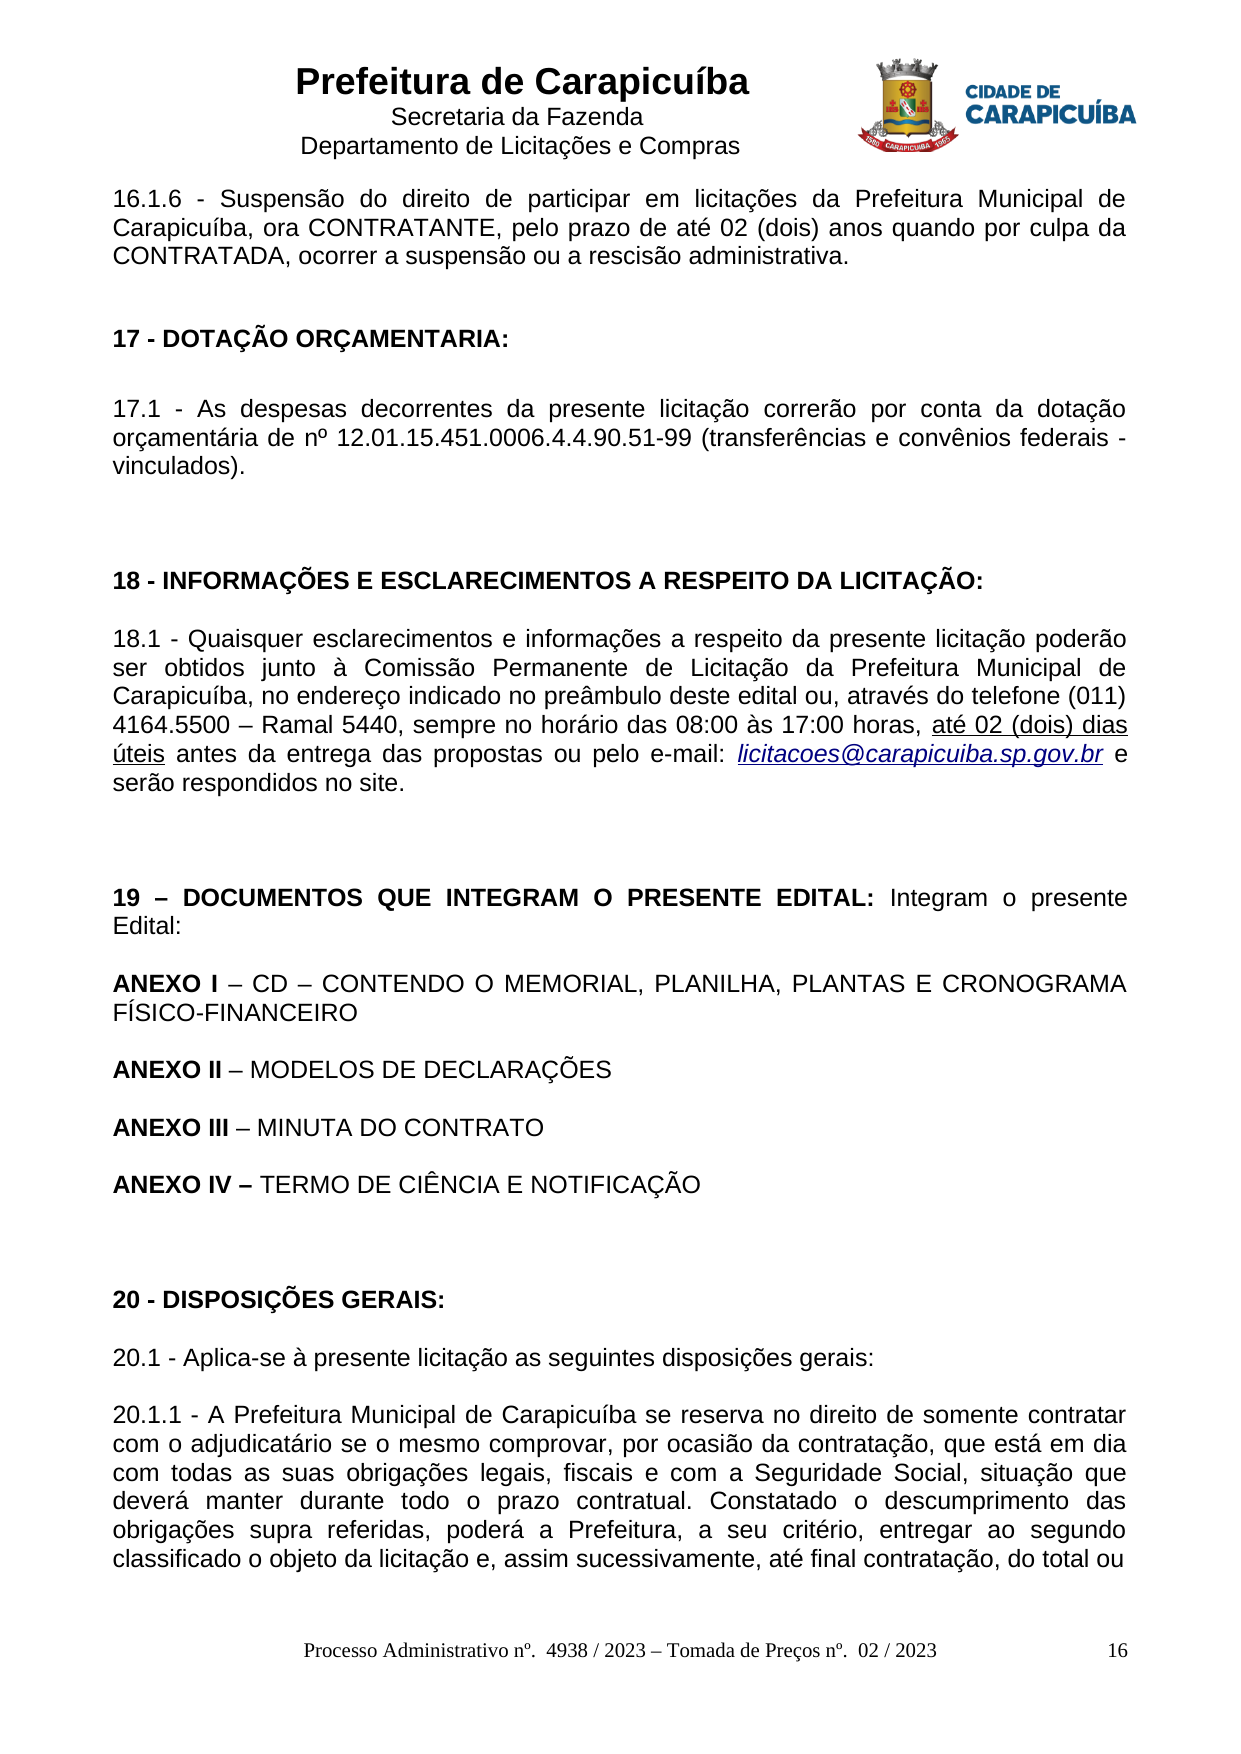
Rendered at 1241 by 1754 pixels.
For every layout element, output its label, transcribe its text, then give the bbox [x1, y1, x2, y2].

text 20.1 - Aplica-se à presente licitação as seguintes disposições gerais: [112, 1342, 1128, 1371]
picture [857, 57, 1139, 152]
text 18.1 - Quaisquer esclarecimentos e informações a respeito da presente licitação poderão ser obtidos junto à Comissão Permanente de Licitação da Prefeitura Municipal de Carapicuíba, no endereço indicado no preâmbulo deste edital ou, através do telefone (011) 4164.5500 – Ramal 5440, sempre no horário das 08:00 às 17:00 horas, até 02 (dois) dias úteis antes da entrega das propostas ou pelo e-mail: licitacoes@carapicuiba.sp.gov.br e serão respondidos no site. [112, 624, 1128, 796]
text ANEXO IV – TERMO DE CIÊNCIA E NOTIFICAÇÃO [112, 1170, 1128, 1199]
text ANEXO II – MODELOS DE DECLARAÇÕES [112, 1055, 1128, 1084]
text 20.1.1 - A Prefeitura Municipal de Carapicuíba se reserva no direito de somente contratar com o adjudicatário se o mesmo comprovar, por ocasião da contratação, que está em dia com todas as suas obrigações legais, fiscais e com a Seguridade Social, situação que deverá manter durante todo o prazo contratual. Constatado o descumprimento das obrigações supra referidas, poderá a Prefeitura, a seu critério, entregar ao segundo classificado o objeto da licitação e, assim sucessivamente, até final contratação, do total ou [112, 1400, 1128, 1572]
text 17 - DOTAÇÃO ORÇAMENTARIA: [112, 324, 1128, 352]
text ANEXO III – MINUTA DO CONTRATO [112, 1112, 1128, 1141]
text 17.1 - As despesas decorrentes da presente licitação correrão por conta da dotação orçamentária de nº 12.01.15.451.0006.4.4.90.51-99 (transferências e convênios federais - vinculados). [112, 394, 1128, 480]
text 16.1.6 - Suspensão do direito de participar em licitações da Prefeitura Municipal de Carapicuíba, ora CONTRATANTE, pelo prazo de até 02 (dois) anos quando por culpa da CONTRATADA, ocorrer a suspensão ou a rescisão administrativa. [112, 184, 1128, 270]
text 20 - DISPOSIÇÕES GERAIS: [112, 1285, 1128, 1314]
text 18 - INFORMAÇÕES E ESCLARECIMENTOS A RESPEITO DA LICITAÇÃO: [112, 566, 1128, 595]
text ANEXO I – CD – CONTENDO O MEMORIAL, PLANILHA, PLANTAS E CRONOGRAMA FÍSICO-FINANCEIRO [112, 969, 1128, 1026]
text 19 – DOCUMENTOS QUE INTEGRAM O PRESENTE EDITAL: Integram o presente Edital: [112, 882, 1128, 940]
